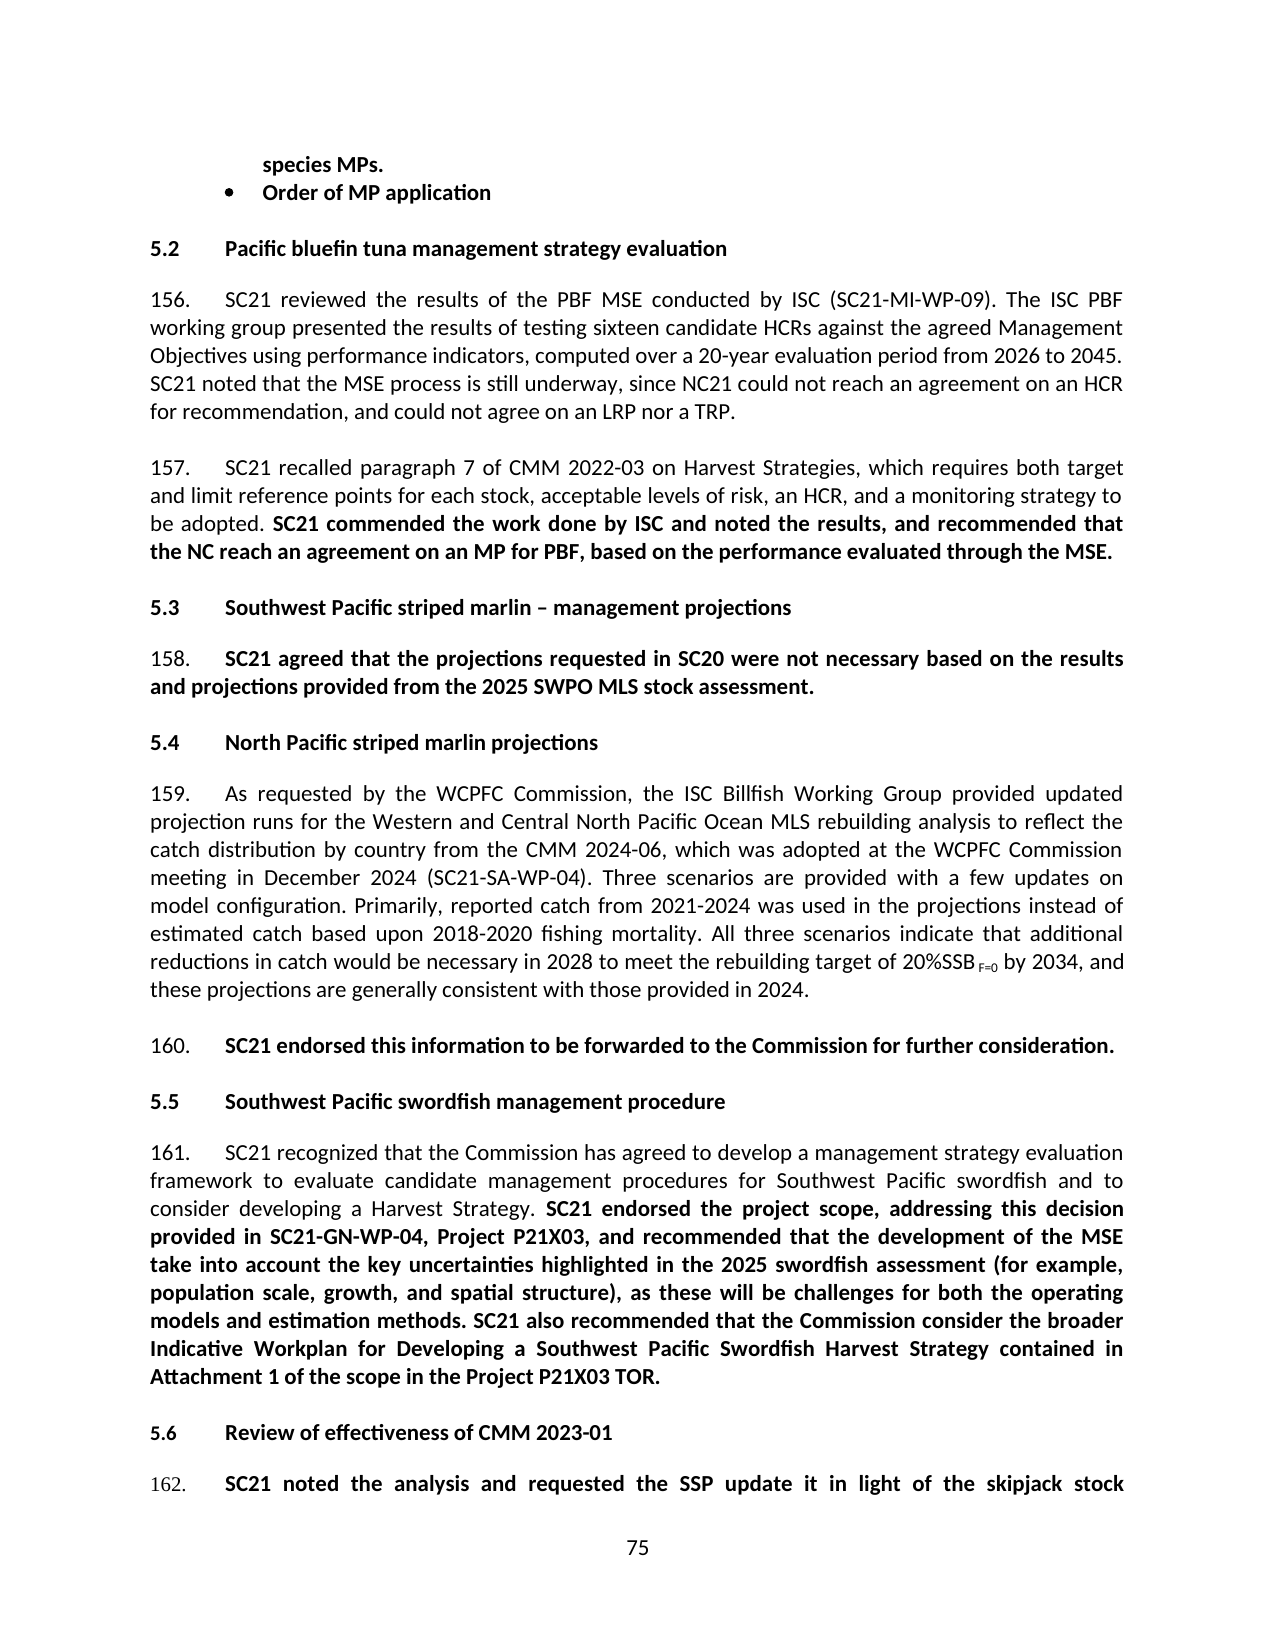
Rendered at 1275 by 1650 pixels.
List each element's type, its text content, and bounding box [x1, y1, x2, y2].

text North Pacific striped marlin projections [150, 728, 1125, 756]
text SC21 recognized that the Commission has agreed to develop a management strategy evaluation framework to evaluate candidate management procedures for Southwest Pacific swordfish and to consider developing a Harvest Strategy. SC21 endorsed the project scope, addressing this decision provided in SC21-GN-WP-04, Project P21X03, and recommended that the development of the MSE take into account the key uncertainties highlighted in the 2025 swordfish assessment (for example, population scale, growth, and spatial structure), as these will be challenges for both the operating models and estimation methods. SC21 also recommended that the Commission consider the broader Indicative Workplan for Developing a Southwest Pacific Swordfish Harvest Strategy contained in Attachment 1 of the scope in the Project P21X03 TOR. [150, 1138, 1125, 1391]
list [225, 150, 1125, 178]
text SC21 recalled paragraph 7 of CMM 2022-03 on Harvest Strategies, which requires both target and limit reference points for each stock, acceptable levels of risk, an HCR, and a monitoring strategy to be adopted. SC21 commended the work done by ISC and noted the results, and recommended that the NC reach an agreement on an MP for PBF, based on the performance evaluated through the MSE. [150, 453, 1125, 565]
text Southwest Pacific swordfish management procedure [150, 1087, 1125, 1115]
text SC21 reviewed the results of the PBF MSE conducted by ISC (SC21-MI-WP-09). The ISC PBF working group presented the results of testing sixteen candidate HCRs against the agreed Management Objectives using performance indicators, computed over a 20-year evaluation period from 2026 to 2045. SC21 noted that the MSE process is still underway, since NC21 could not reach an agreement on an HCR for recommendation, and could not agree on an LRP nor a TRP. [150, 285, 1125, 425]
text Pacific bluefin tuna management strategy evaluation [150, 234, 1125, 262]
text Review of effectiveness of CMM 2023-01 [150, 1418, 1125, 1447]
text As requested by the WCPFC Commission, the ISC Billfish Working Group provided updated projection runs for the Western and Central North Pacific Ocean MLS rebuilding analysis to reflect the catch distribution by country from the CMM 2024-06, which was adopted at the WCPFC Commission meeting in December 2024 (SC21-SA-WP-04). Three scenarios are provided with a few updates on model configuration. Primarily, reported catch from 2021-2024 was used in the projections instead of estimated catch based upon 2018-2020 fishing mortality. All three scenarios indicate that additional reductions in catch would be necessary in 2028 to meet the rebuilding target of 20%SSBF=0 by 2034, and these projections are generally consistent with those provided in 2024. [150, 779, 1125, 1003]
text SC21 endorsed this information to be forwarded to the Commission for further consideration. [150, 1031, 1125, 1059]
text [150, 1469, 1125, 1497]
list Order of MP application [225, 178, 1125, 206]
text SC21 agreed that the projections requested in SC20 were not necessary based on the results and projections provided from the 2025 SWPO MLS stock assessment. [150, 644, 1125, 700]
text Southwest Pacific striped marlin – management projections [150, 593, 1125, 621]
